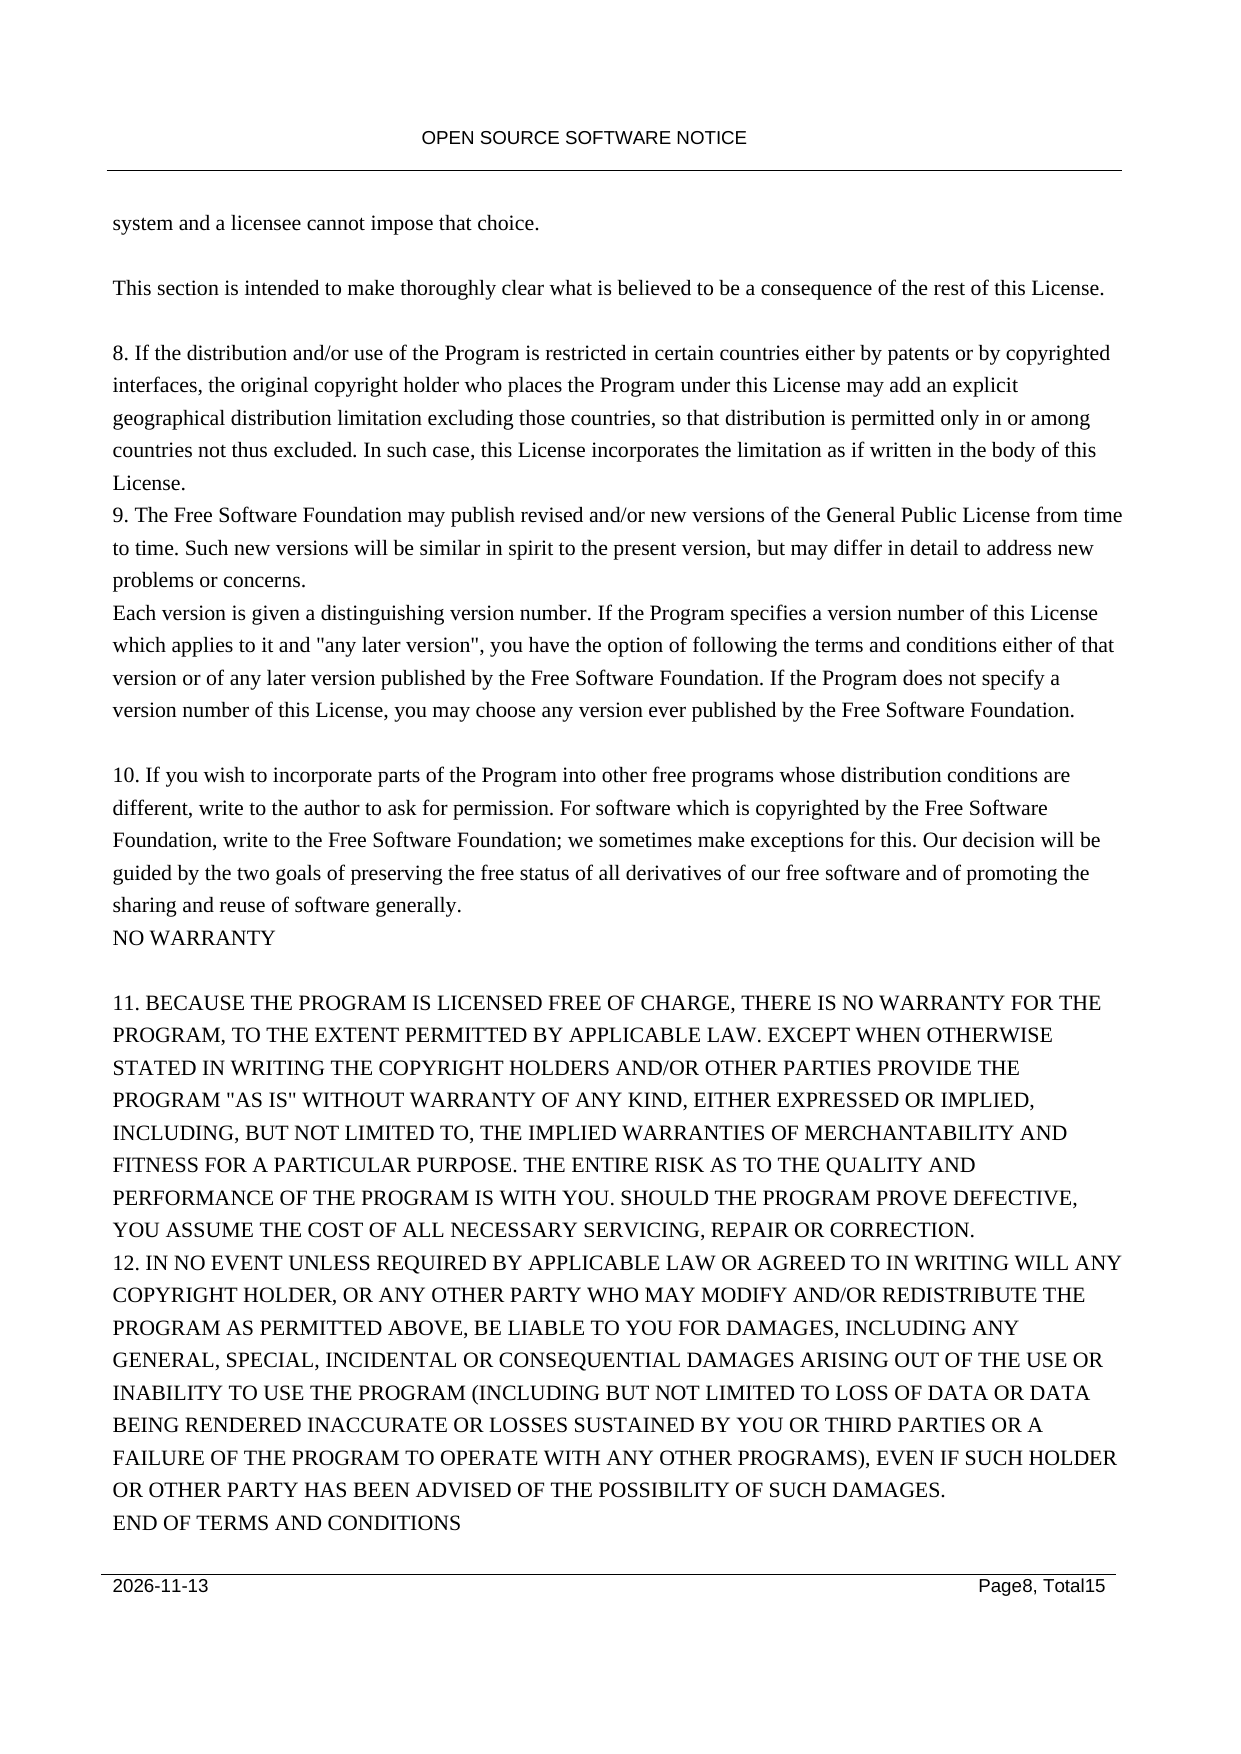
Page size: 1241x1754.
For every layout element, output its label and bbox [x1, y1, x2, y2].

text [112, 206, 1128, 1539]
